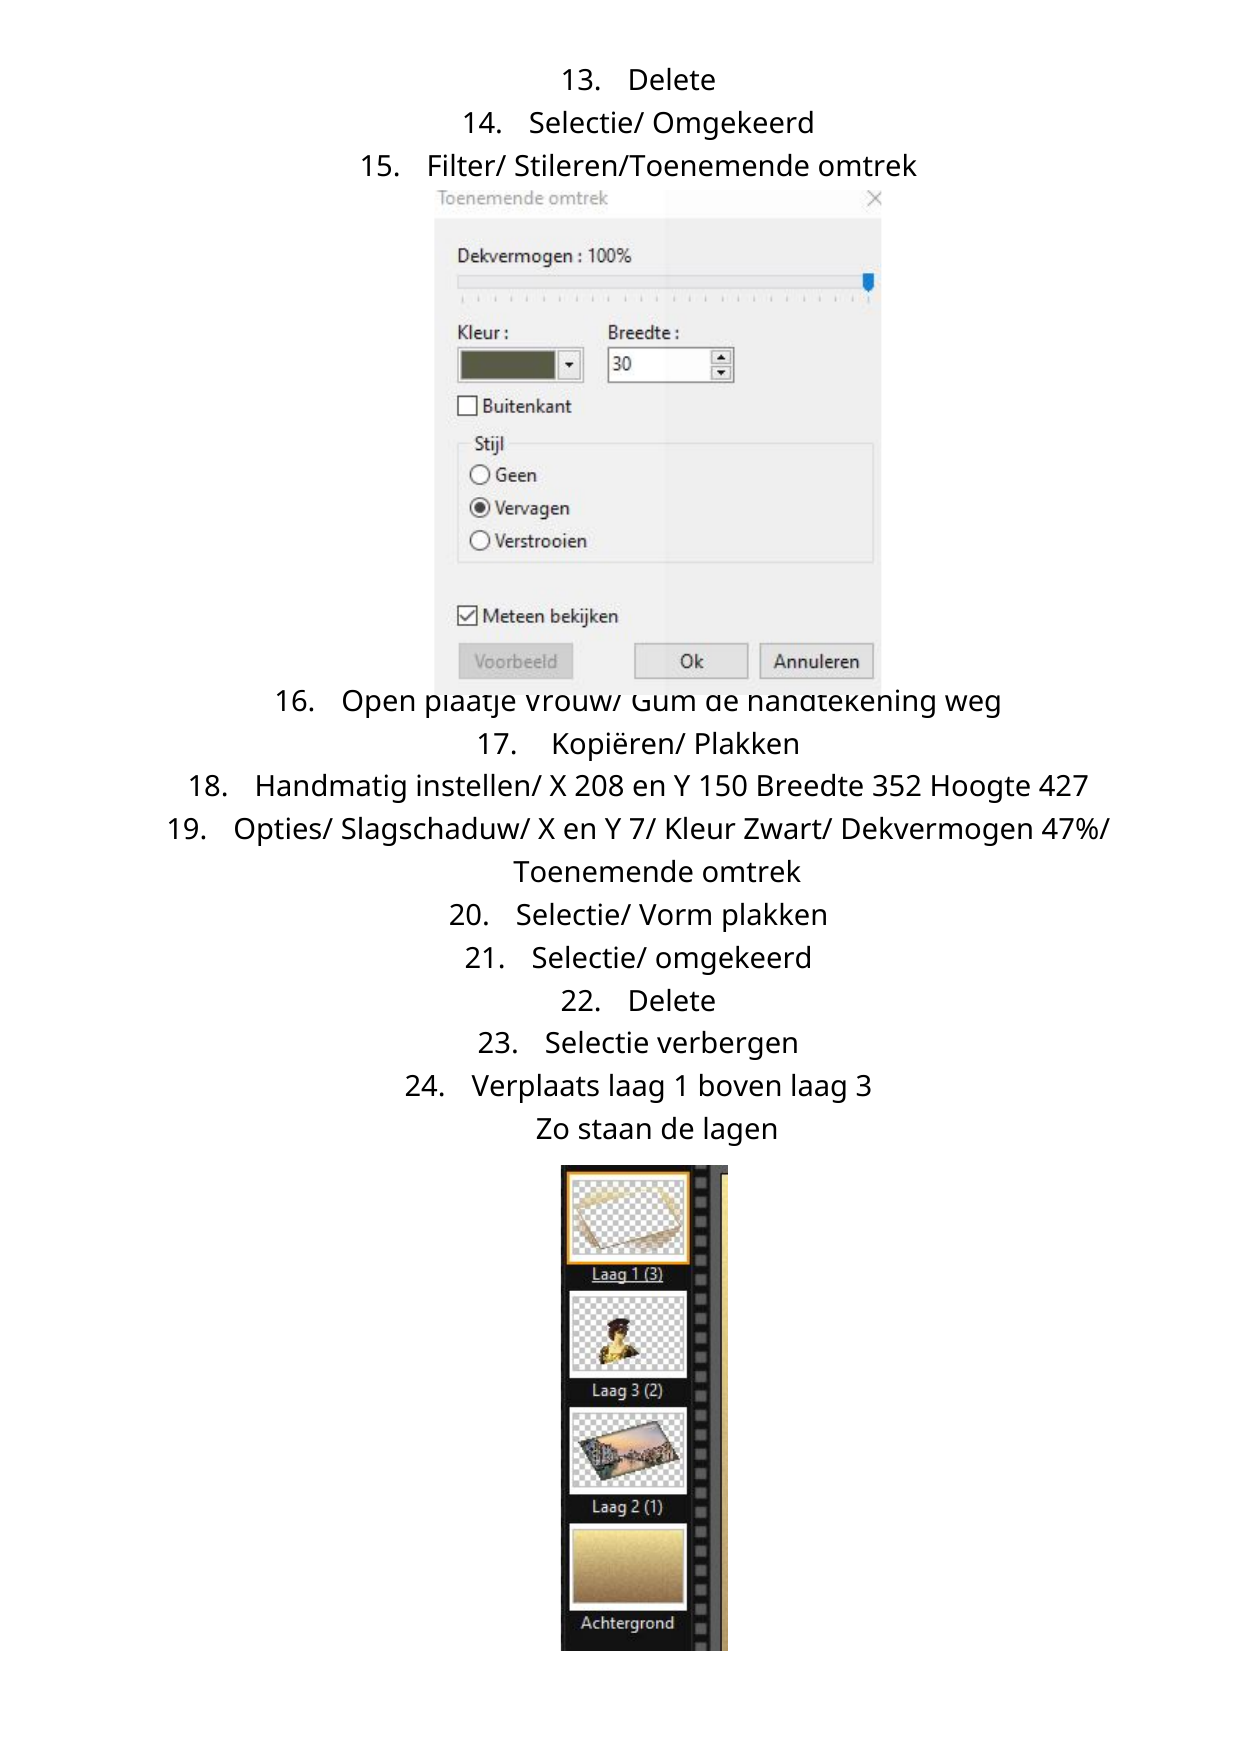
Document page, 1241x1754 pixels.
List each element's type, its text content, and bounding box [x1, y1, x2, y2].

list Delete [110, 59, 1167, 99]
list Selectie verbergen [110, 1023, 1167, 1062]
list Verplaats laag 1 boven laag 3 [110, 1065, 1167, 1105]
list Handmatig instellen/ X 208 en Y 150 Breedte 352 Hoogte 427 [110, 766, 1167, 805]
list Selectie/ Omgekeerd [110, 102, 1167, 142]
list Open plaatje Vrouw/ Gum de handtekening weg [110, 680, 1167, 720]
list Filter/ Stileren/Toenemende omtrek [110, 145, 1167, 184]
picture [434, 190, 882, 695]
list Zo staan de lagen [148, 1108, 1167, 1148]
list Selectie/ omgekeerd [110, 937, 1167, 977]
list Delete [110, 980, 1167, 1019]
list Selectie/ Vorm plakken [110, 894, 1167, 934]
picture [560, 1165, 728, 1651]
list Opties/ Slagschaduw/ X en Y 7/ Kleur Zwart/ Dekvermogen 47%/ Toenemende omtrek [110, 808, 1167, 891]
list Kopiëren/ Plakken [110, 723, 1167, 763]
